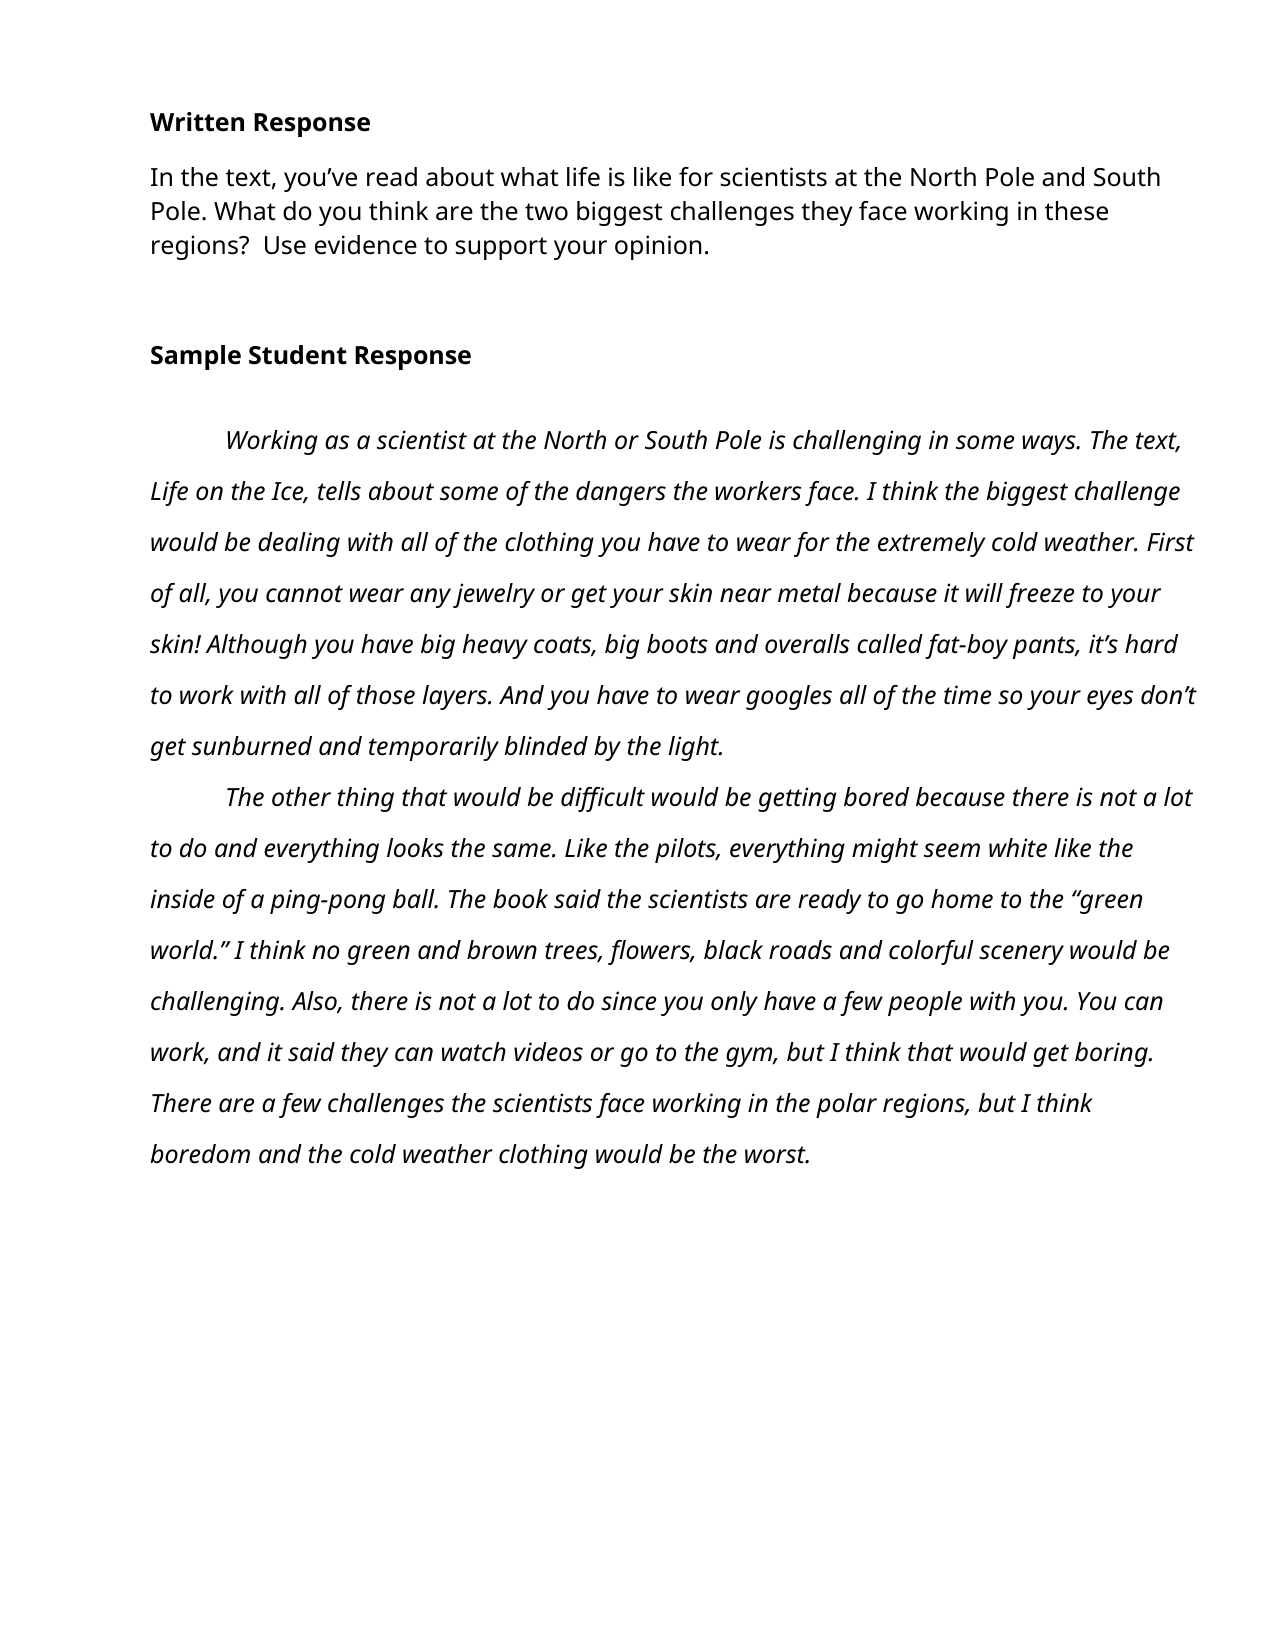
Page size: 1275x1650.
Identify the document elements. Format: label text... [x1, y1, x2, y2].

text Sample Student Response [150, 338, 1200, 402]
text There are a few challenges the scientists face working in the polar regions, but I think boredom and the cold weather clothing would be the worst. [150, 1086, 1200, 1171]
text In the text, you’ve read about what life is like for scientists at the North Pole and South Pole. What do you think are the two biggest challenges they face working in these regions? Use evidence to support your opinion. [150, 160, 1200, 262]
text Working as a scientist at the North or South Pole is challenging in some ways. The text, Life on the Ice, tells about some of the dangers the workers face. I think the biggest challenge would be dealing with all of the clothing you have to wear for the extremely cold weather. First of all, you cannot wear any jewelry or get your skin near metal because it will freeze to your skin! Although you have big heavy coats, big boots and overalls called fat-boy pants, it’s hard to work with all of those layers. And you have to wear googles all of the time so your eyes don’t get sunburned and temporarily blinded by the light. [150, 422, 1200, 763]
text Written Response [150, 105, 1125, 139]
text The other thing that would be difficult would be getting bored because there is not a lot to do and everything looks the same. Like the pilots, everything might seem white like the inside of a ping-pong ball. The book said the scientists are ready to go home to the “green world.” I think no green and brown trees, flowers, black roads and colorful scenery would be challenging. Also, there is not a lot to do since you only have a few people with you. You can work, and it said they can watch videos or go to the gym, but I think that would get boring. [150, 780, 1200, 1069]
